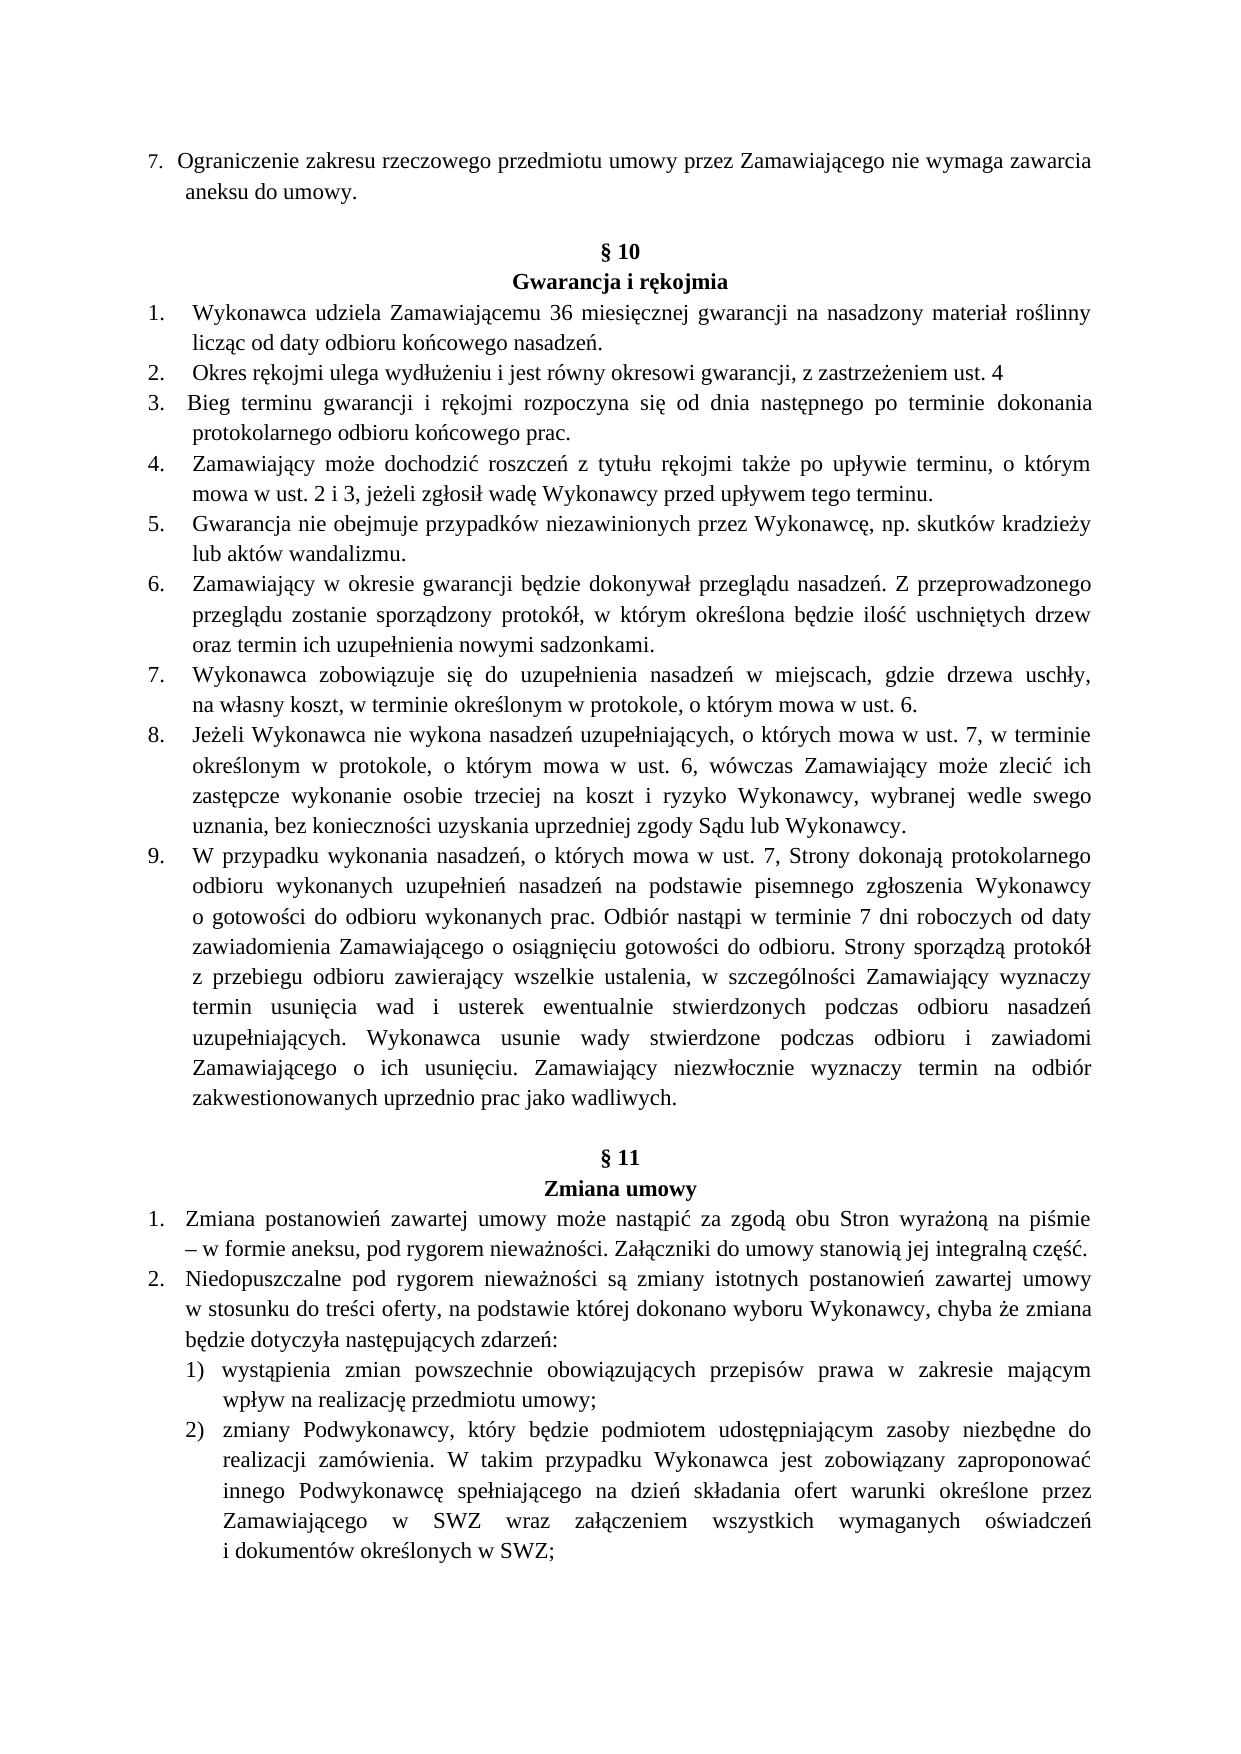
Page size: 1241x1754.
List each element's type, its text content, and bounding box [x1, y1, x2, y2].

list zmiany Podwykonawcy, który będzie podmiotem udostępniającym zasoby niezbędne do realizacji zamówienia. W takim przypadku Wykonawca jest zobowiązany zaproponować innego Podwykonawcę spełniającego na dzień składania ofert warunki określone przez Zamawiającego w SWZ wraz załączeniem wszystkich wymaganych oświadczeń i dokumentów określonych w SWZ; [185, 1416, 1093, 1563]
text 2. Okres rękojmi ulega wydłużeniu i jest równy okresowi gwarancji, z zastrzeżeniem ust. 4 [148, 359, 1093, 385]
text § 10 [148, 238, 1093, 264]
text 3. Bieg terminu gwarancji i rękojmi rozpoczyna się od dnia następnego po terminie dokonania protokolarnego odbioru końcowego prac. [148, 389, 1093, 446]
text 4. Zamawiający może dochodzić roszczeń z tytułu rękojmi także po upływie terminu, o którym mowa w ust. 2 i 3, jeżeli zgłosił wadę Wykonawcy przed upływem tego terminu. [148, 450, 1093, 506]
text 6. Zamawiający w okresie gwarancji będzie dokonywał przeglądu nasadzeń. Z przeprowadzonego przeglądu zostanie sporządzony protokół, w którym określona będzie ilość uschniętych drzew oraz termin ich uzupełnienia nowymi sadzonkami. [148, 571, 1093, 657]
list Niedopuszczalne pod rygorem nieważności są zmiany istotnych postanowień zawartej umowy w stosunku do treści oferty, na podstawie której dokonano wyboru Wykonawcy, chyba że zmiana będzie dotyczyła następujących zdarzeń: [148, 1265, 1093, 1352]
text Zmiana umowy [148, 1175, 1093, 1201]
text 9. W przypadku wykonania nasadzeń, o których mowa w ust. 7, Strony dokonają protokolarnego odbioru wykonanych uzupełnień nasadzeń na podstawie pisemnego zgłoszenia Wykonawcy o gotowości do odbioru wykonanych prac. Odbiór nastąpi w terminie 7 dni roboczych od daty zawiadomienia Zamawiającego o osiągnięciu gotowości do odbioru. Strony sporządzą protokół z przebiegu odbioru zawierający wszelkie ustalenia, w szczególności Zamawiający wyznaczy termin usunięcia wad i usterek ewentualnie stwierdzonych podczas odbioru nasadzeń uzupełniających. Wykonawca usunie wady stwierdzone podczas odbioru i zawiadomi Zamawiającego o ich usunięciu. Zamawiający niezwłocznie wyznaczy termin na odbiór zakwestionowanych uprzednio prac jako wadliwych. [148, 842, 1093, 1110]
text 1. Wykonawca udziela Zamawiającemu 36 miesięcznej gwarancji na nasadzony materiał roślinny licząc od daty odbioru końcowego nasadzeń. [148, 299, 1093, 355]
text § 11 [148, 1144, 1093, 1171]
text 7. Wykonawca zobowiązuje się do uzupełnienia nasadzeń w miejscach, gdzie drzewa uschły, na własny koszt, w terminie określonym w protokole, o którym mowa w ust. 6. [148, 661, 1093, 718]
text 8. Jeżeli Wykonawca nie wykona nasadzeń uzupełniających, o których mowa w ust. 7, w terminie określonym w protokole, o którym mowa w ust. 6, wówczas Zamawiający może zlecić ich zastępcze wykonanie osobie trzeciej na koszt i ryzyko Wykonawcy, wybranej wedle swego uznania, bez konieczności uzyskania uprzedniej zgody Sądu lub Wykonawcy. [148, 722, 1093, 838]
text Gwarancja i rękojmia [148, 268, 1093, 295]
list Ograniczenie zakresu rzeczowego przedmiotu umowy przez Zamawiającego nie wymaga zawarcia aneksu do umowy. [148, 148, 1093, 204]
text 5. Gwarancja nie obejmuje przypadków niezawinionych przez Wykonawcę, np. skutków kradzieży lub aktów wandalizmu. [148, 510, 1093, 567]
list wystąpienia zmian powszechnie obowiązujących przepisów prawa w zakresie mającym wpływ na realizację przedmiotu umowy; [185, 1356, 1093, 1412]
list Zmiana postanowień zawartej umowy może nastąpić za zgodą obu Stron wyrażoną na piśmie – w formie aneksu, pod rygorem nieważności. Załączniki do umowy stanowią jej integralną część. [148, 1205, 1093, 1261]
